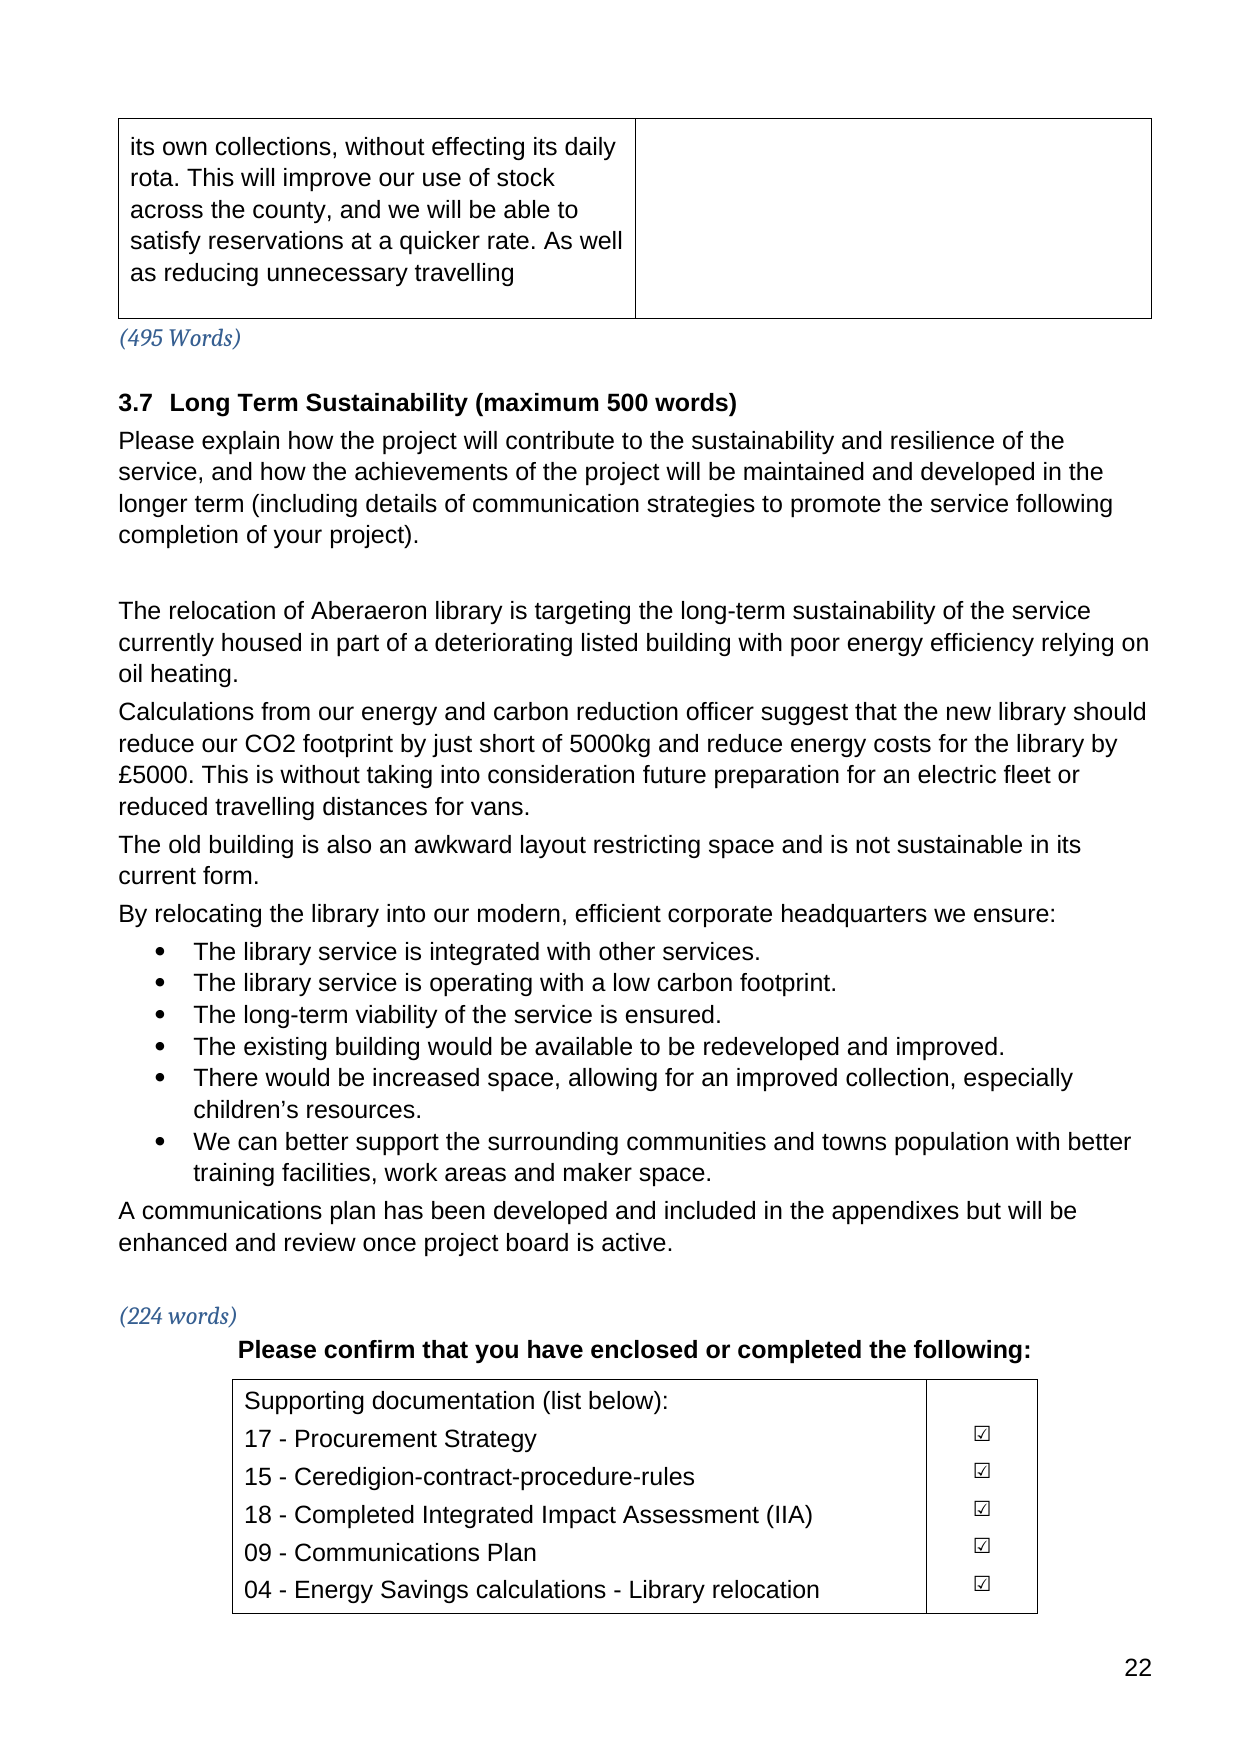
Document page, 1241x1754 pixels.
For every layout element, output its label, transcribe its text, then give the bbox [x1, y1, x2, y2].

text By relocating the library into our modern, efficient corporate headquarters we ensure: [118, 899, 1152, 928]
list We can better support the surrounding communities and towns population with better training facilities, work areas and maker space. [156, 1127, 1152, 1187]
text Please confirm that you have enclosed or completed the following: [118, 1335, 1152, 1364]
list There would be increased space, allowing for an improved collection, especially children’s resources. [156, 1063, 1152, 1124]
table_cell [119, 119, 635, 318]
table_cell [636, 119, 1151, 318]
list Long Term Sustainability (maximum 500 words) [118, 388, 1152, 417]
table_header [233, 1380, 926, 1613]
list The library service is integrated with other services. [156, 937, 1152, 966]
text A communications plan has been developed and included in the appendixes but will be enhanced and review once project board is active. [118, 1196, 1152, 1256]
text The old building is also an awkward layout restricting space and is not sustainable in its current form. [118, 829, 1152, 890]
subtitle (495 Words) [118, 323, 1152, 352]
list The long-term viability of the service is ensured. [156, 1000, 1152, 1029]
list The library service is operating with a low carbon footprint. [156, 968, 1152, 997]
subtitle (224 words) [118, 1302, 1152, 1331]
list The existing building would be available to be redeveloped and improved. [156, 1032, 1152, 1061]
text The relocation of Aberaeron library is targeting the long-term sustainability of the service currently housed in part of a deteriorating listed building with poor energy efficiency relying on oil heating. [118, 596, 1152, 688]
text Calculations from our energy and carbon reduction officer suggest that the new library should reduce our CO2 footprint by just short of 5000kg and reduce energy costs for the library by £5000. This is without taking into consideration future preparation for an electric fleet or reduced travelling distances for vans. [118, 697, 1152, 821]
text Please explain how the project will contribute to the sustainability and resilience of the service, and how the achievements of the project will be maintained and developed in the longer term (including details of communication strategies to promote the service following completion of your project). [118, 426, 1152, 549]
table_header ☑ ☑ ☑ ☑ ☑ ☑ [927, 1380, 1037, 1613]
